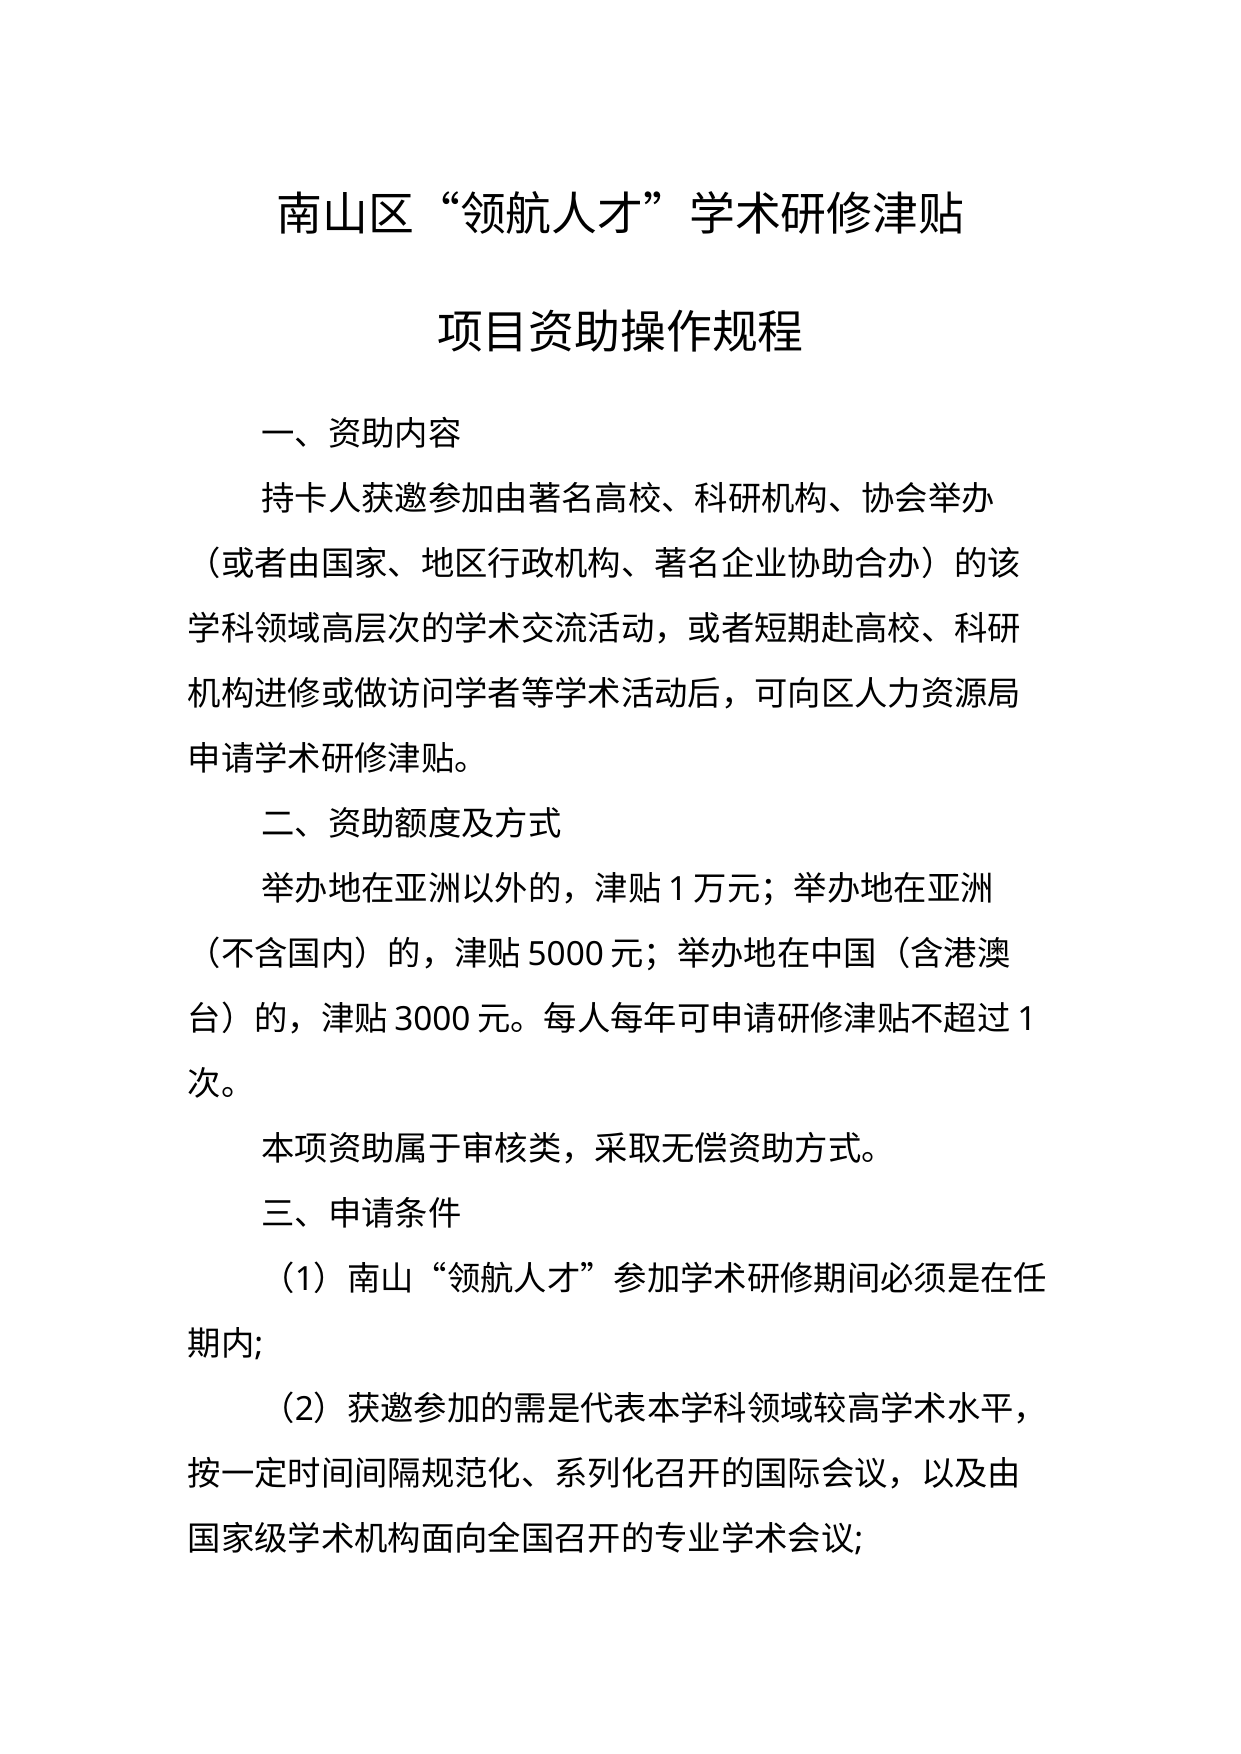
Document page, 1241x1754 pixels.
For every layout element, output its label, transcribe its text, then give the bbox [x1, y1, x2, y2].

text 三、申请条件 [187, 1179, 1053, 1244]
text 二、资助额度及方式 [187, 789, 1053, 854]
text 本项资助属于审核类，采取无偿资助方式。 [187, 1114, 1053, 1179]
text 举办地在亚洲以外的，津贴1万元；举办地在亚洲（不含国内）的，津贴5000元；举办地在中国（含港澳台）的，津贴3000元。每人每年可申请研修津贴不超过1次。 [187, 854, 1053, 1114]
text 项目资助操作规程 [187, 280, 1053, 378]
text （1）南山“领航人才”参加学术研修期间必须是在任期内; [187, 1244, 1053, 1374]
text （2）获邀参加的需是代表本学科领域较高学术水平，按一定时间间隔规范化、系列化召开的国际会议，以及由国家级学术机构面向全国召开的专业学术会议; [187, 1374, 1053, 1569]
text 一、资助内容 [187, 399, 1053, 464]
text 南山区“领航人才”学术研修津贴 [187, 162, 1053, 259]
text 持卡人获邀参加由著名高校、科研机构、协会举办（或者由国家、地区行政机构、著名企业协助合办）的该学科领域高层次的学术交流活动，或者短期赴高校、科研机构进修或做访问学者等学术活动后，可向区人力资源局申请学术研修津贴。 [187, 464, 1053, 789]
